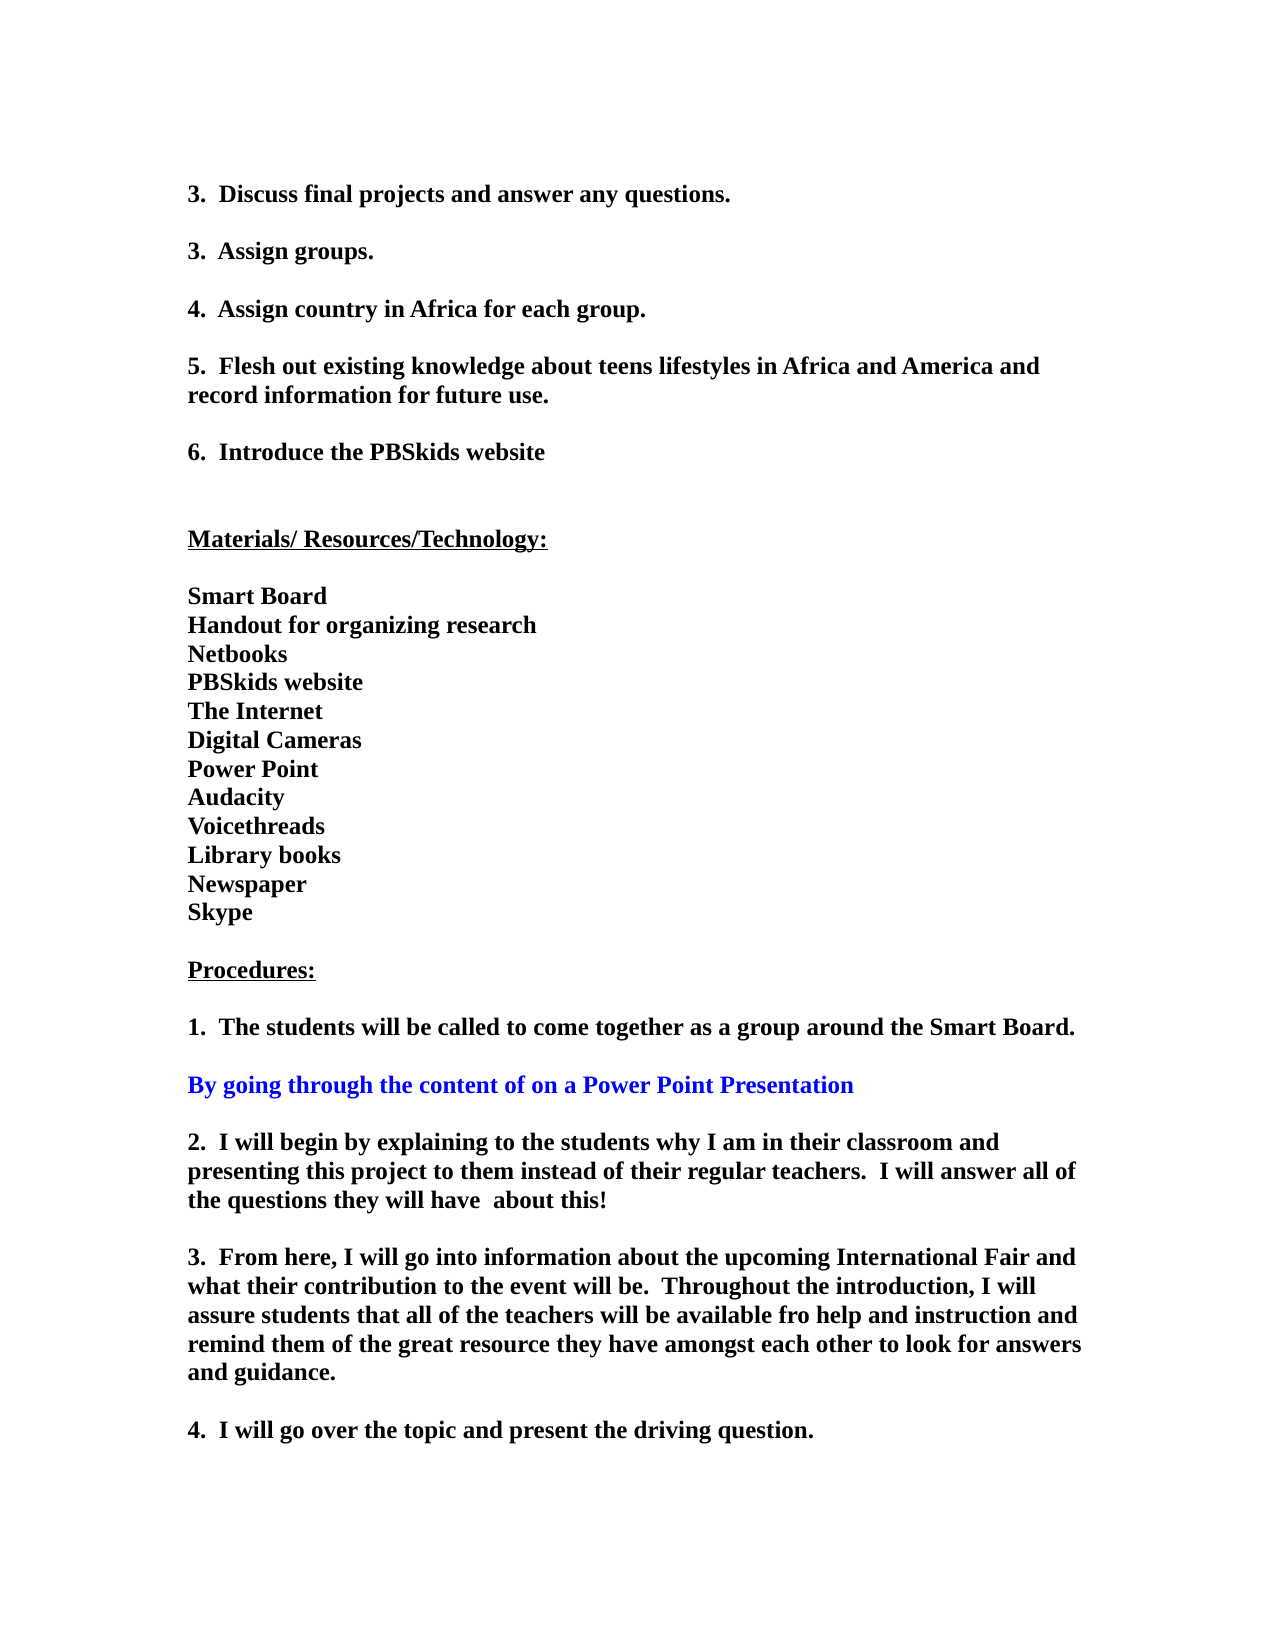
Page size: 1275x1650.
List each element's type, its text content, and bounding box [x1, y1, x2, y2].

text Newspaper [187, 869, 1087, 897]
text 5. Flesh out existing knowledge about teens lifestyles in Africa and America and record information for future use. [187, 351, 1087, 409]
text 3. Discuss final projects and answer any questions. [187, 179, 1087, 207]
text Smart Board [187, 581, 1087, 610]
text Audacity [187, 782, 1087, 811]
text Skype [187, 897, 1087, 926]
text Library books [187, 840, 1087, 869]
text 6. Introduce the PBSkids website [187, 437, 1087, 466]
text Netbooks [187, 639, 1087, 667]
text 3. Assign groups. [187, 236, 1087, 265]
text Materials/ Resources/Technology: [187, 524, 1087, 552]
text Procedures: [187, 955, 1087, 984]
text Handout for organizing research [187, 610, 1087, 639]
text Digital Cameras [187, 725, 1087, 754]
text 1. The students will be called to come together as a group around the Smart Board. [187, 1012, 1087, 1041]
text 3. From here, I will go into information about the upcoming International Fair and what their contribution to the event will be. Throughout the introduction, I will assure students that all of the teachers will be available fro help and instruction and remind them of the great resource they have amongst each other to look for answers and guidance. [187, 1242, 1087, 1386]
text The Internet [187, 696, 1087, 725]
text By going through the content of on a Power Point Presentation [187, 1070, 1087, 1099]
text 4. Assign country in Africa for each group. [187, 294, 1087, 322]
text Power Point [187, 754, 1087, 782]
text 2. I will begin by explaining to the students why I am in their classroom and presenting this project to them instead of their regular teachers. I will answer all of the questions they will have about this! [187, 1127, 1087, 1214]
text Voicethreads [187, 811, 1087, 840]
text 4. I will go over the topic and present the driving question. [187, 1415, 1087, 1444]
text PBSkids website [187, 667, 1087, 696]
